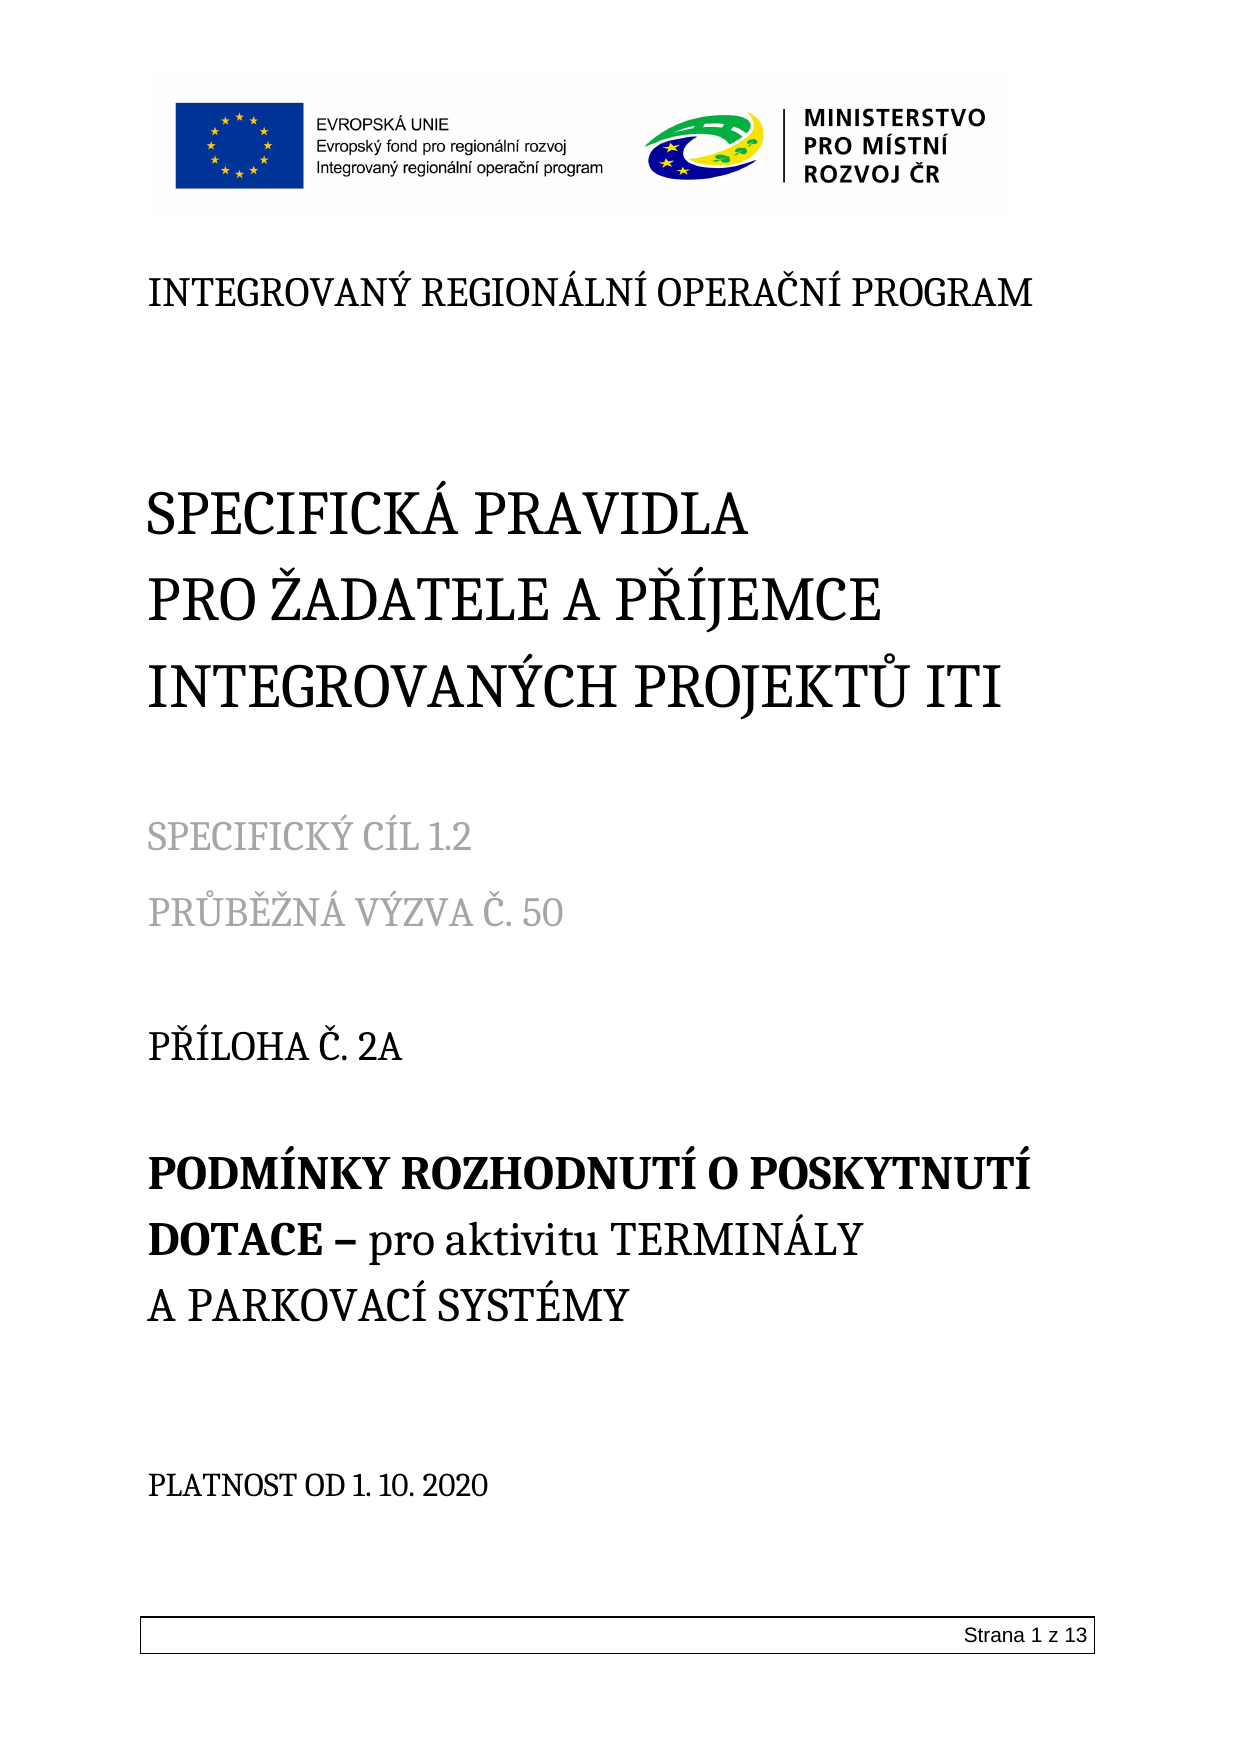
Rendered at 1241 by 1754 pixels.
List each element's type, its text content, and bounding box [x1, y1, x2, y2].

text INTEGROVANÝ REGIONÁLNÍ OPERAČNÍ PROGRAM [148, 269, 1092, 317]
text Podmínky Rozhodnutí o poskytnutí dotace – pro aktivitu Terminály a parkovací systémy [148, 1146, 1092, 1333]
text SPECIFICKÝ CÍL 1.2 [148, 813, 1092, 861]
text PRO ŽADATELE A PŘÍJEMCE INTEGROVANÝCH PROJEKTŮ ITI [148, 564, 1092, 723]
text pLATNOST OD 1. 10. 2020 [148, 1466, 1092, 1504]
text SPECIFICKÁ PRAVIDLA [148, 478, 1092, 550]
text PRŮBĚŽNÁ výzva č. 50 [148, 889, 1092, 937]
picture [147, 73, 1013, 217]
text PŘÍLOHA Č. 2A [148, 1022, 1092, 1070]
